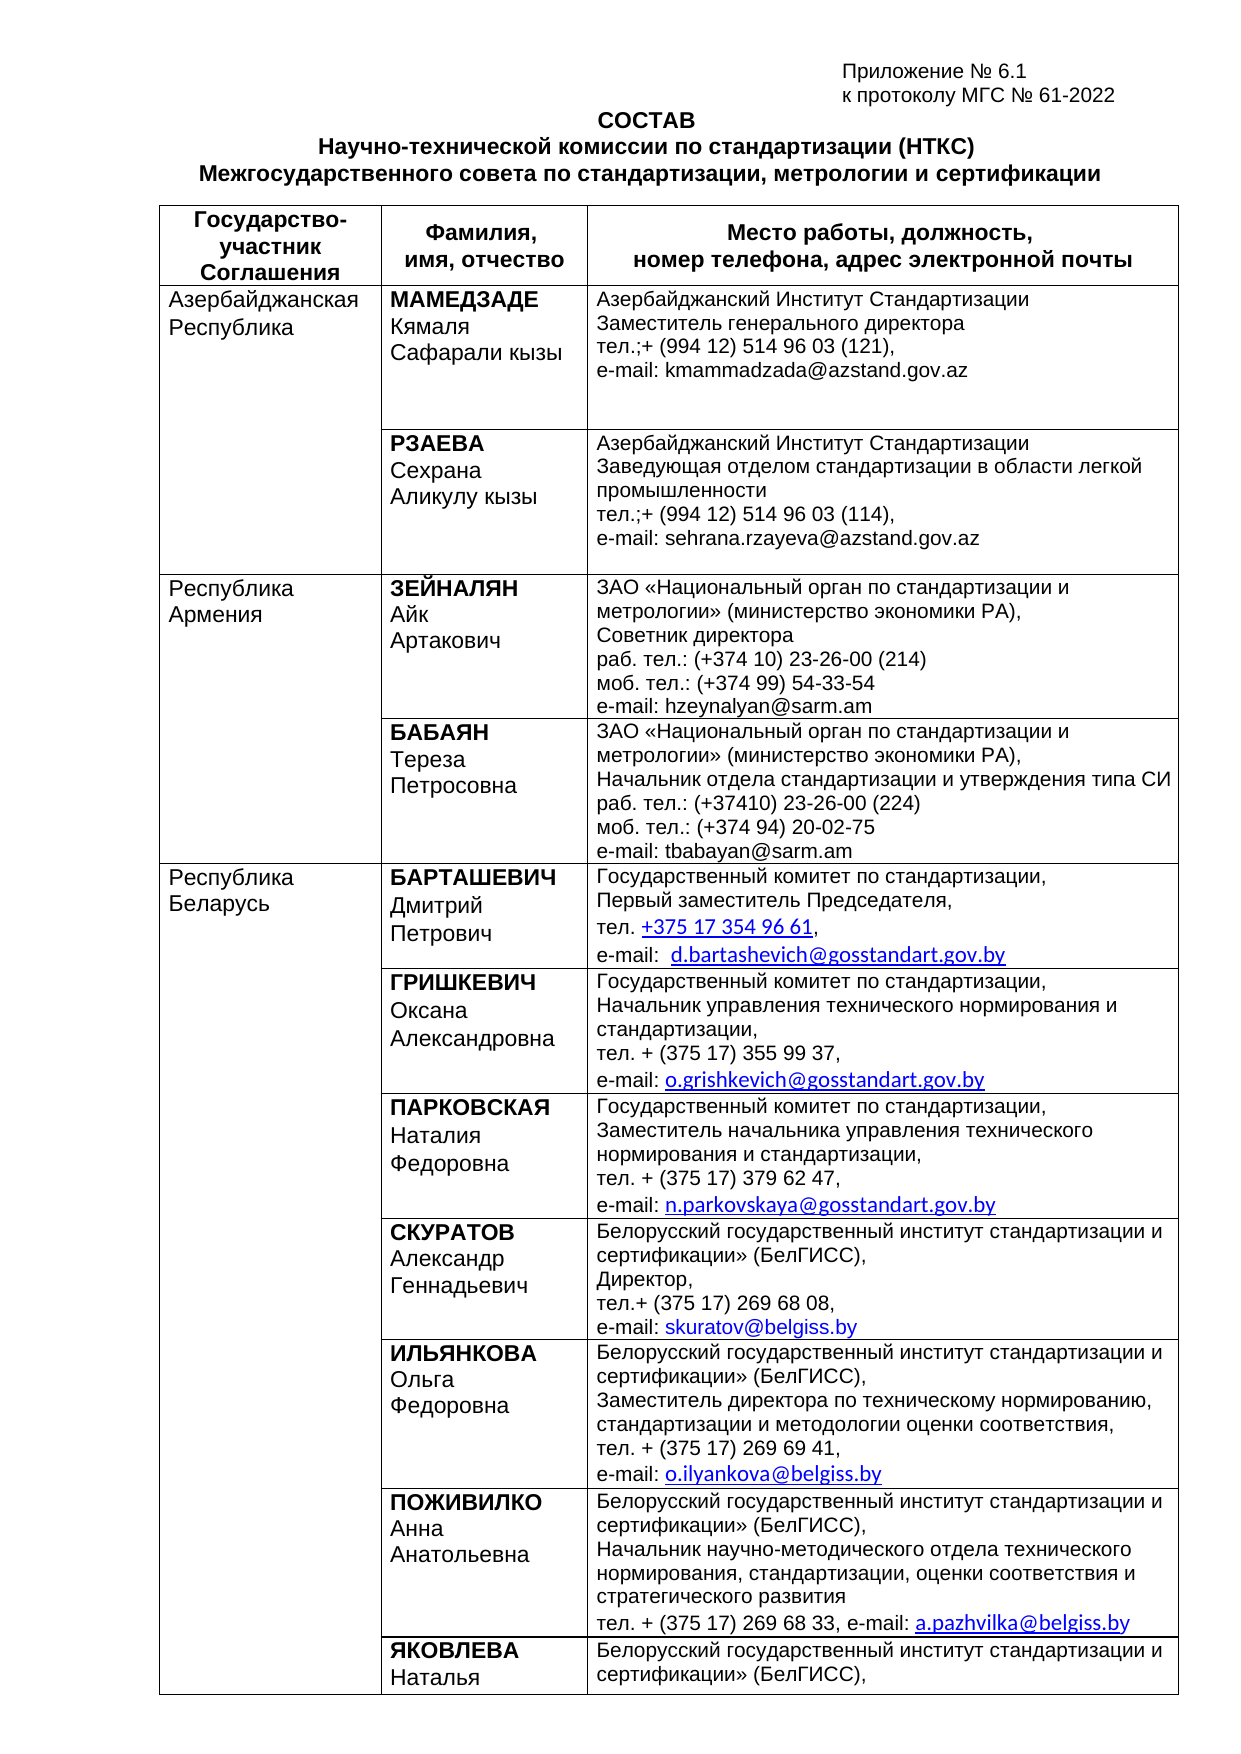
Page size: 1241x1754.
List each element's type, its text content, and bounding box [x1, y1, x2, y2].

table_header Фамилия, имя, отчество [382, 206, 587, 285]
table_cell ЗАО «Национальный орган по стандартизации и метрологии» (министерство экономики РА), Советник директора раб. тел.: (+374 10) 23-26-00 (214) моб. тел.: (+374 99) 54-33-54 е-mail: hzeynalyan@sarm.am [588, 575, 1178, 718]
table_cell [588, 1638, 1178, 1694]
table_cell Белорусский государственный институт стандартизации и сертификации» (БелГИСС), Начальник научно-методического отдела технического нормирования, стандартизации, оценки соответствия и стратегического развития тел. + (375 17) 269 68 33, e-mail: a.pazhvilka@belgiss.by [588, 1489, 1178, 1636]
table_cell СКУРАТОВ Александр Геннадьевич [382, 1219, 587, 1339]
table_cell Государственный комитет по стандартизации, Первый заместитель Председателя, тел. +375 17 354 96 61, е-mail: d.bartashevich@gosstandart.gov.by [588, 864, 1178, 968]
table_cell Республика Армения [160, 575, 381, 863]
table_cell РЗАЕВА Сехрана Аликулу кызы [382, 430, 587, 573]
table_cell Белорусский государственный институт стандартизации и сертификации» (БелГИСС), Заместитель директора по техническому нормированию, стандартизации и методологии оценки соответствия, тел. + (375 17) 269 69 41, e-mail: o.ilyankova@belgiss.by [588, 1340, 1178, 1487]
table_cell МАМЕДЗАДЕ Кямаля Сафарали кызы [382, 286, 587, 429]
table_cell ЗАО «Национальный орган по стандартизации и метрологии» (министерство экономики РА), Начальник отдела стандартизации и утверждения типа СИ раб. тел.: (+37410) 23-26-00 (224) моб. тел.: (+374 94) 20-02-75 е-mail: tbabayan@sarm.am [588, 719, 1178, 863]
table_header Место работы, должность, номер телефона, адрес электронной почты [588, 206, 1178, 285]
table_cell ИЛЬЯНКОВА Ольга Федоровна [382, 1340, 587, 1487]
table_cell Белорусский государственный институт стандартизации и сертификации» (БелГИСС), Директор, тел.+ (375 17) 269 68 08, e-mail: skuratov@belgiss.by [588, 1219, 1178, 1339]
table_cell ПОЖИВИЛКО Анна Анатольевна [382, 1489, 587, 1636]
table_cell БАБАЯН Тереза Петросовна [382, 719, 587, 863]
table_cell БАРТАШЕВИЧ Дмитрий Петрович [382, 864, 587, 968]
table_cell Государственный комитет по стандартизации, Начальник управления технического нормирования и стандартизации, тел. + (375 17) 355 99 37, е-mail: o.grishkevich@gosstandart.gov.by [588, 969, 1178, 1093]
title СОСТАВ Научно-технической комиссии по стандартизации (НТКС) Межгосударственного совета по стандартизации, метрологии и сертификации [148, 107, 1152, 186]
table_cell ЗЕЙНАЛЯН Айк Артакович [382, 575, 587, 718]
table_cell Азербайджанская Республика [160, 286, 381, 573]
table_cell ПАРКОВСКАЯ Наталия Федоровна [382, 1094, 587, 1218]
table_cell Гришкевич Оксана Александровна [382, 969, 587, 1093]
table_cell Государственный комитет по стандартизации, Заместитель начальника управления технического нормирования и стандартизации, тел. + (375 17) 379 62 47, е-mail: n.parkovskaya@gosstandart.gov.by [588, 1094, 1178, 1218]
table_header Государство-участник Соглашения [160, 206, 381, 285]
table_cell Азербайджанский Институт Стандартизации Заведующая отделом стандартизации в области легкой промышленности тел.;+ (994 12) 514 96 03 (114), e-mail: sehrana.rzayeva@azstand.gov.az [588, 430, 1178, 573]
table_cell ЯКОВЛЕВА Наталья Михайловна [382, 1638, 587, 1694]
table_cell Азербайджанский Институт Стандартизации Заместитель генерального директора тел.;+ (994 12) 514 96 03 (121), e-mail: kmammadzada@azstand.gov.az [588, 286, 1178, 429]
table_cell Республика Беларусь [160, 864, 381, 1694]
